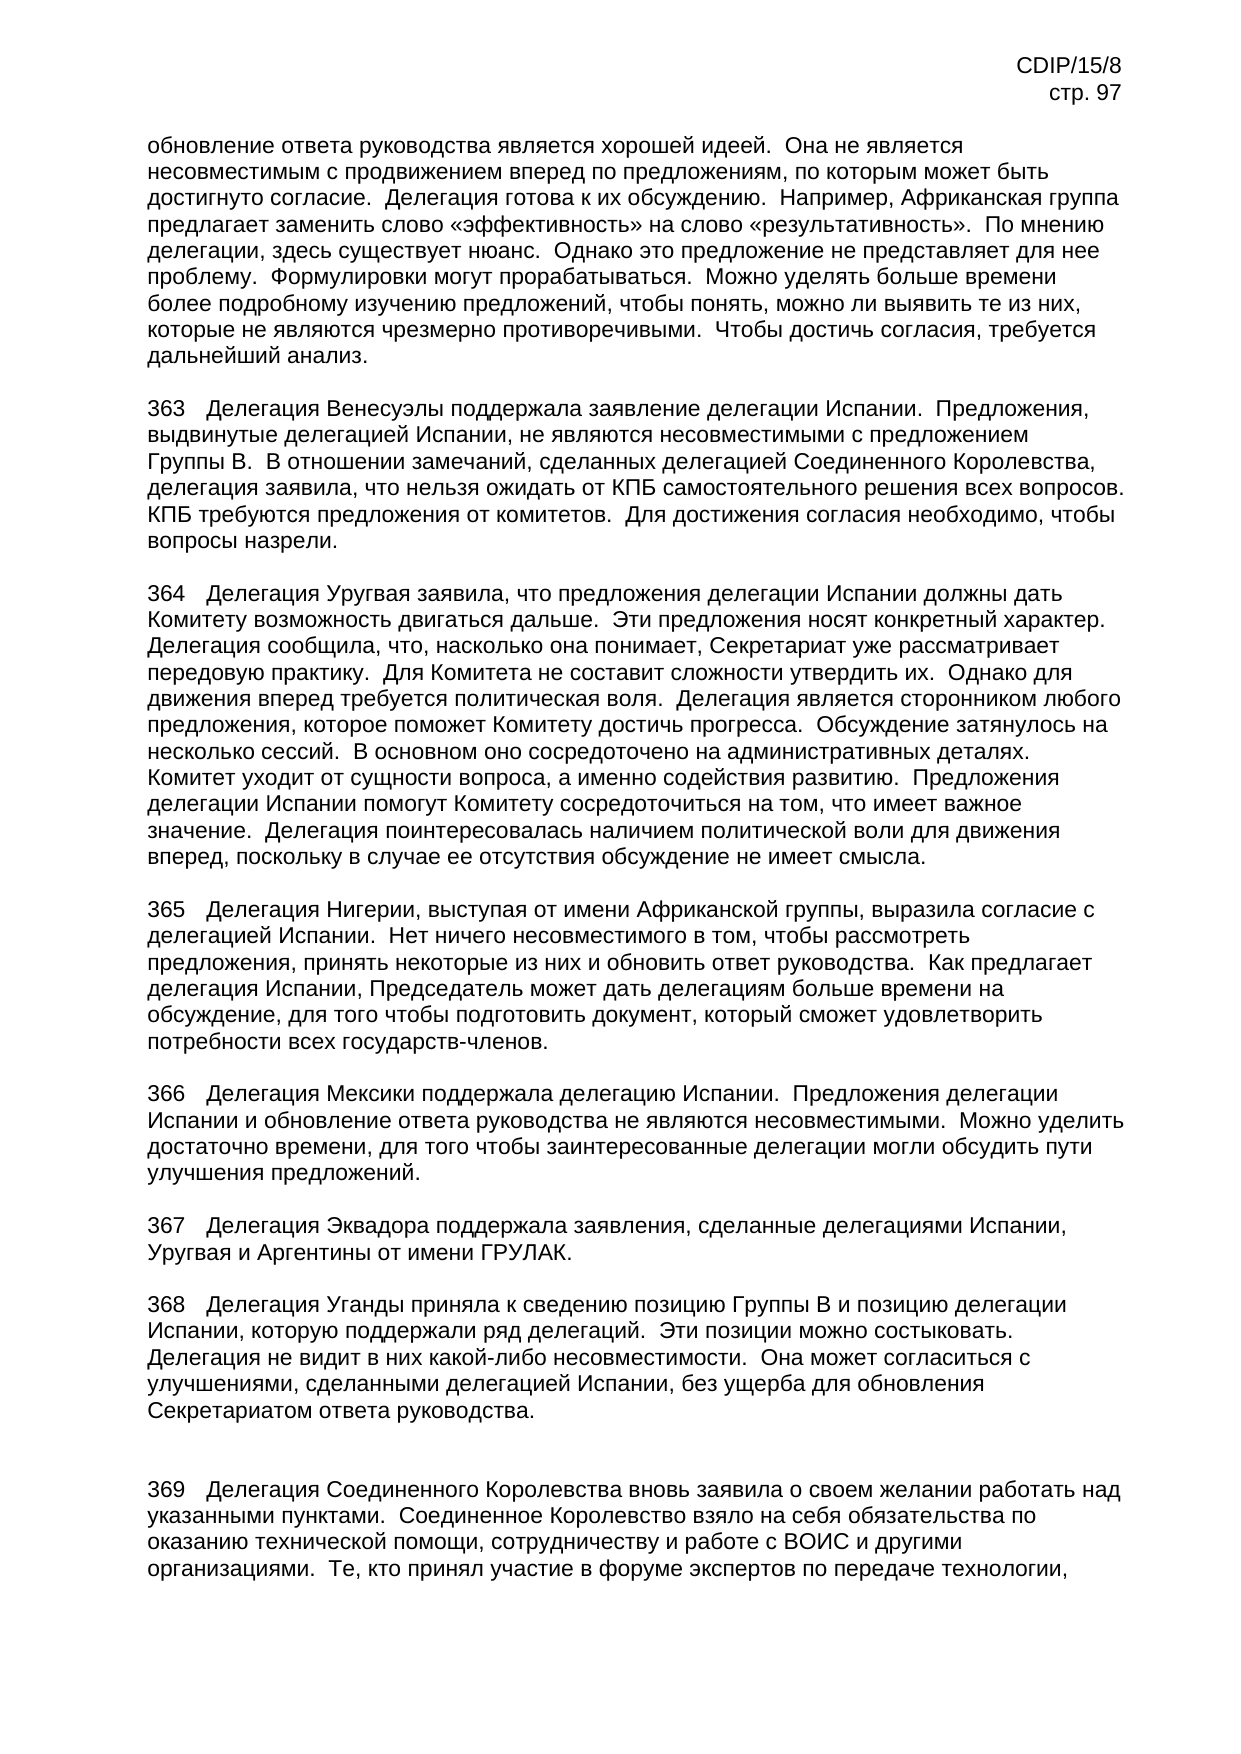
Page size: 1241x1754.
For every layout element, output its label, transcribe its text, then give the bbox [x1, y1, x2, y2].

text Делегация Мексики поддержала делегацию Испании. Предложения делегации Испании и обновление ответа руководства не являются несовместимыми. Можно уделить достаточно времени, для того чтобы заинтересованные делегации могли обсудить пути улучшения предложений. [147, 1080, 1126, 1186]
text Делегация Эквадора поддержала заявления, сделанные делегациями Испании, Уругвая и Аргентины от имени ГРУЛАК. [147, 1212, 1126, 1265]
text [147, 132, 1126, 369]
text Делегация Уругвая заявила, что предложения делегации Испании должны дать Комитету возможность двигаться дальше. Эти предложения носят конкретный характер. Делегация сообщила, что, насколько она понимает, Секретариат уже рассматривает передовую практику. Для Комитета не составит сложности утвердить их. Однако для движения вперед требуется политическая воля. Делегация является сторонником любого предложения, которое поможет Комитету достичь прогресса. Обсуждение затянулось на несколько сессий. В основном оно сосредоточено на административных деталях. Комитет уходит от сущности вопроса, а именно содействия развитию. Предложения делегации Испании помогут Комитету сосредоточиться на том, что имеет важное значение. Делегация поинтересовалась наличием политической воли для движения вперед, поскольку в случае ее отсутствия обсуждение не имеет смысла. [147, 579, 1126, 869]
text Делегация Уганды приняла к сведению позицию Группы B и позицию делегации Испании, которую поддержали ряд делегаций. Эти позиции можно состыковать. Делегация не видит в них какой-либо несовместимости. Она может согласиться с улучшениями, сделанными делегацией Испании, без ущерба для обновления Секретариатом ответа руководства. [147, 1291, 1126, 1423]
text Делегация Венесуэлы поддержала заявление делегации Испании. Предложения, выдвинутые делегацией Испании, не являются несовместимыми с предложением Группы B. В отношении замечаний, сделанных делегацией Соединенного Королевства, делегация заявила, что нельзя ожидать от КПБ самостоятельного решения всех вопросов. КПБ требуются предложения от комитетов. Для достижения согласия необходимо, чтобы вопросы назрели. [147, 395, 1126, 553]
text Делегация Нигерии, выступая от имени Африканской группы, выразила согласие с делегацией Испании. Нет ничего несовместимого в том, чтобы рассмотреть предложения, принять некоторые из них и обновить ответ руководства. Как предлагает делегация Испании, Председатель может дать делегациям больше времени на обсуждение, для того чтобы подготовить документ, который сможет удовлетворить потребности всех государств-членов. [147, 896, 1126, 1054]
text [147, 1476, 1126, 1581]
